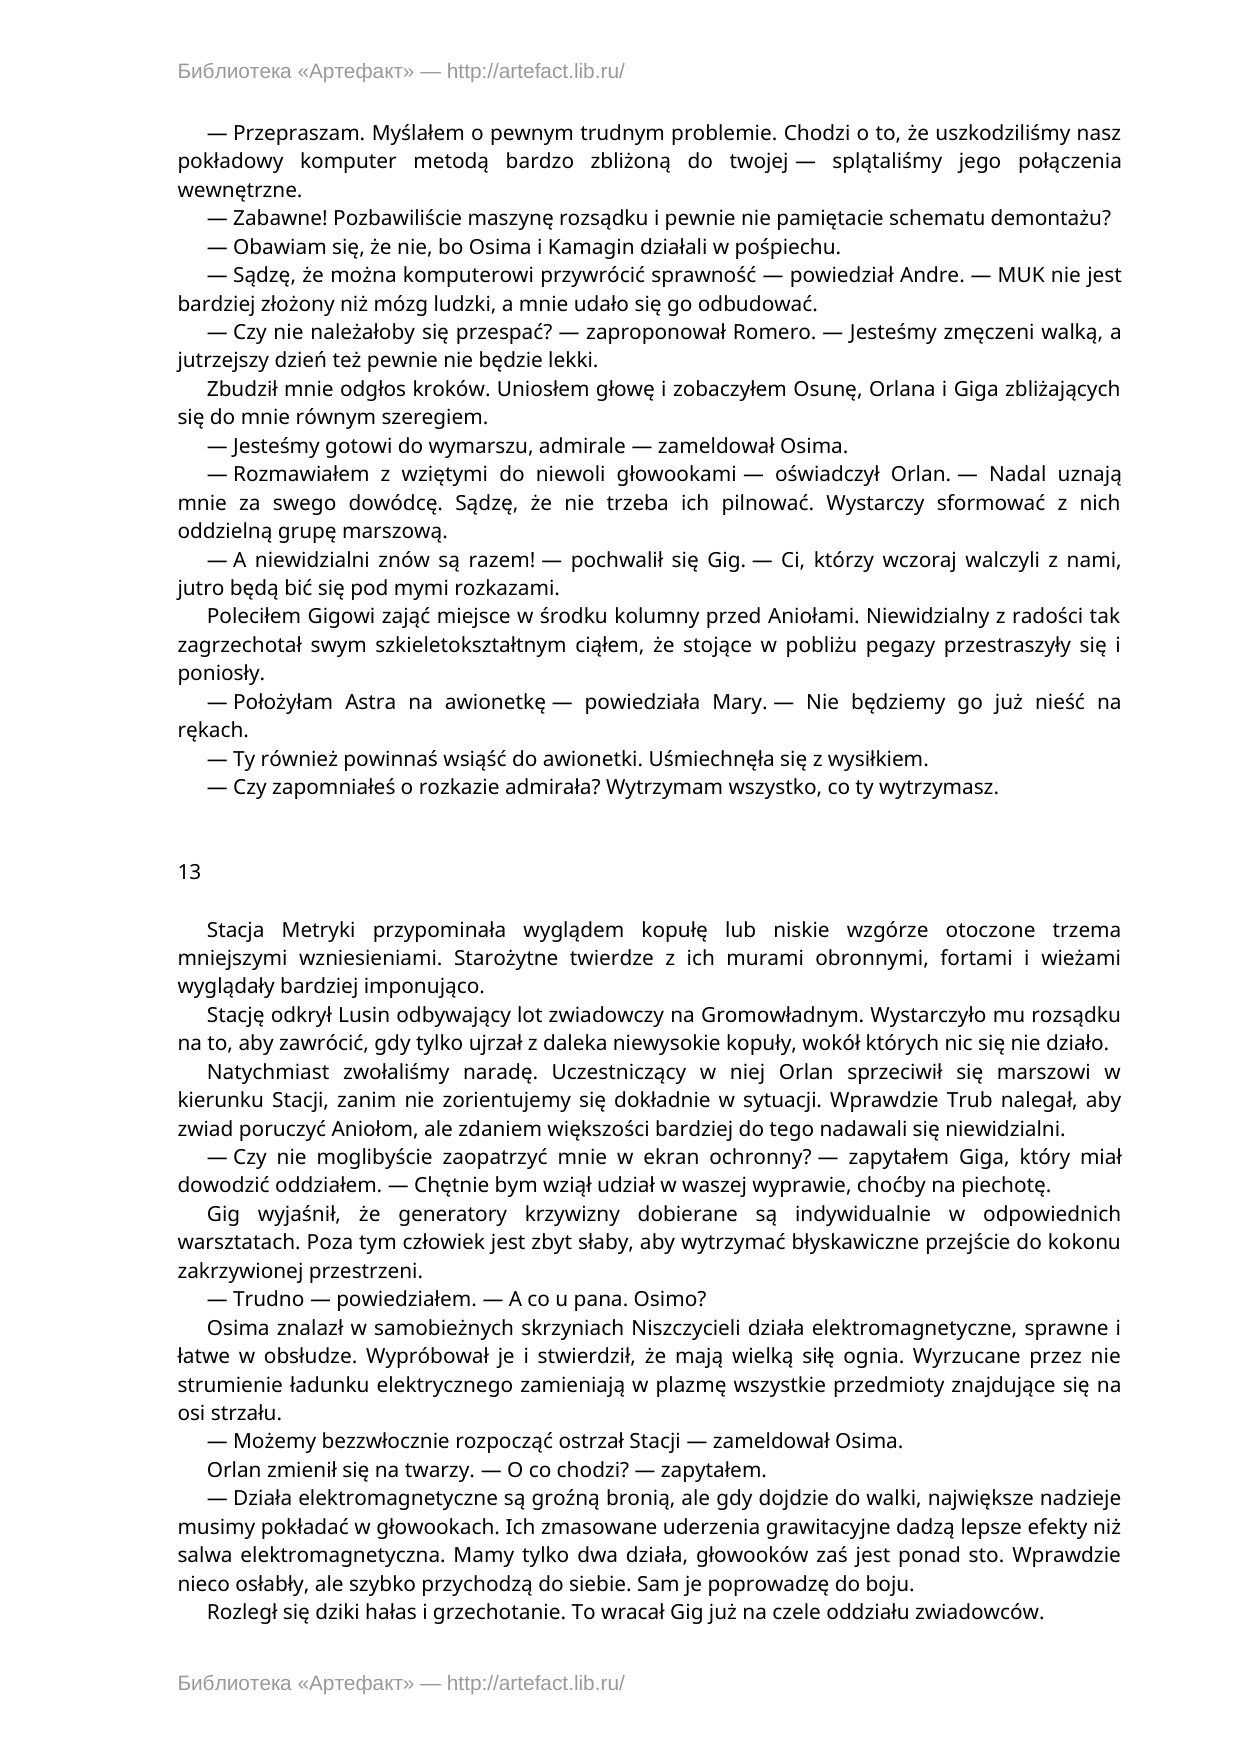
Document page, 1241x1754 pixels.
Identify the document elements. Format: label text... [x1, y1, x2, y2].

text — Działa elektromagnetyczne są groźną bronią, ale gdy dojdzie do walki, największe nadzieje musimy pokładać w głowookach. Ich zmasowane uderzenia grawitacyjne dadzą lepsze efekty niż salwa elektromagnetyczna. Mamy tylko dwa działa, głowooków zaś jest ponad sto. Wprawdzie nieco osłabły, ale szybko przychodzą do siebie. Sam je poprowadzę do boju. [177, 1483, 1122, 1597]
text — Trudno — powiedziałem. — A co u pana. Osimo? [177, 1284, 1122, 1313]
text — Ty również powinnaś wsiąść do awionetki. Uśmiechnęła się z wysiłkiem. [177, 744, 1122, 772]
text Natychmiast zwołaliśmy naradę. Uczestniczący w niej Orlan sprzeciwił się marszowi w kierunku Stacji, zanim nie zorientujemy się dokładnie w sytuacji. Wprawdzie Trub nalegał, aby zwiad poruczyć Aniołom, ale zdaniem większości bardziej do tego nadawali się niewidzialni. [177, 1057, 1122, 1142]
text Stację odkrył Lusin odbywający lot zwiadowczy na Gromowładnym. Wystarczyło mu rozsądku na to, aby zawrócić, gdy tylko ujrzał z daleka niewysokie kopuły, wokół których nic się nie działo. [177, 1000, 1122, 1057]
text — A niewidzialni znów są razem! — pochwalił się Gig. — Ci, którzy wczoraj walczyli z nami, jutro będą bić się pod mymi rozkazami. [177, 545, 1122, 602]
text Zbudził mnie odgłos kroków. Uniosłem głowę i zobaczyłem Osunę, Orlana i Giga zbliżających się do mnie równym szeregiem. [177, 374, 1122, 431]
text — Sądzę, że można komputerowi przywrócić sprawność — powiedział Andre. — MUK nie jest bardziej złożony niż mózg ludzki, a mnie udało się go odbudować. [177, 260, 1122, 317]
text Stacja Metryki przypominała wyglądem kopułę lub niskie wzgórze otoczone trzema mniejszymi wzniesieniami. Starożytne twierdze z ich murami obronnymi, fortami i wieżami wyglądały bardziej imponująco. [177, 915, 1122, 1000]
text — Położyłam Astra na awionetkę — powiedziała Mary. — Nie będziemy go już nieść na rękach. [177, 687, 1122, 744]
text — Czy nie należałoby się przespać? — zaproponował Romero. — Jesteśmy zmęczeni walką, a jutrzejszy dzień też pewnie nie będzie lekki. [177, 317, 1122, 374]
text — Zabawne! Pozbawiliście maszynę rozsądku i pewnie nie pamiętacie schematu demontażu? [177, 203, 1122, 232]
text 13 [177, 801, 1122, 915]
text — Przepraszam. Myślałem o pewnym trudnym problemie. Chodzi o to, że uszkodziliśmy nasz pokładowy komputer metodą bardzo zbliżoną do twojej — splątaliśmy jego połączenia wewnętrzne. [177, 118, 1122, 203]
text — Rozmawiałem z wziętymi do niewoli głowookami — oświadczył Orlan. — Nadal uznają mnie za swego dowódcę. Sądzę, że nie trzeba ich pilnować. Wystarczy sformować z nich oddzielną grupę marszową. [177, 459, 1122, 545]
text Gig wyjaśnił, że generatory krzywizny dobierane są indywidualnie w odpowiednich warsztatach. Poza tym człowiek jest zbyt słaby, aby wytrzymać błyskawiczne przejście do kokonu zakrzywionej przestrzeni. [177, 1199, 1122, 1284]
text — Możemy bezzwłocznie rozpocząć ostrzał Stacji — zameldował Osima. [177, 1427, 1122, 1455]
text Poleciłem Gigowi zająć miejsce w środku kolumny przed Aniołami. Niewidzialny z radości tak zagrzechotał swym szkieletokształtnym ciąłem, że stojące w pobliżu pegazy przestraszyły się i poniosły. [177, 602, 1122, 687]
text Orlan zmienił się na twarzy. — O co chodzi? — zapytałem. [177, 1455, 1122, 1483]
text Osima znalazł w samobieżnych skrzyniach Niszczycieli działa elektromagnetyczne, sprawne i łatwe w obsłudze. Wypróbował je i stwierdził, że mają wielką siłę ognia. Wyrzucane przez nie strumienie ładunku elektrycznego zamieniają w plazmę wszystkie przedmioty znajdujące się na osi strzału. [177, 1313, 1122, 1427]
text Rozległ się dziki hałas i grzechotanie. To wracał Gig już na czele oddziału zwiadowców. [177, 1597, 1122, 1626]
text — Jesteśmy gotowi do wymarszu, admirale — zameldował Osima. [177, 431, 1122, 459]
text — Czy zapomniałeś o rozkazie admirała? Wytrzymam wszystko, co ty wytrzymasz. [177, 772, 1122, 801]
text — Czy nie moglibyście zaopatrzyć mnie w ekran ochronny? — zapytałem Giga, który miał dowodzić oddziałem. — Chętnie bym wziął udział w waszej wyprawie, choćby na piechotę. [177, 1142, 1122, 1199]
text — Obawiam się, że nie, bo Osima i Kamagin działali w pośpiechu. [177, 232, 1122, 260]
